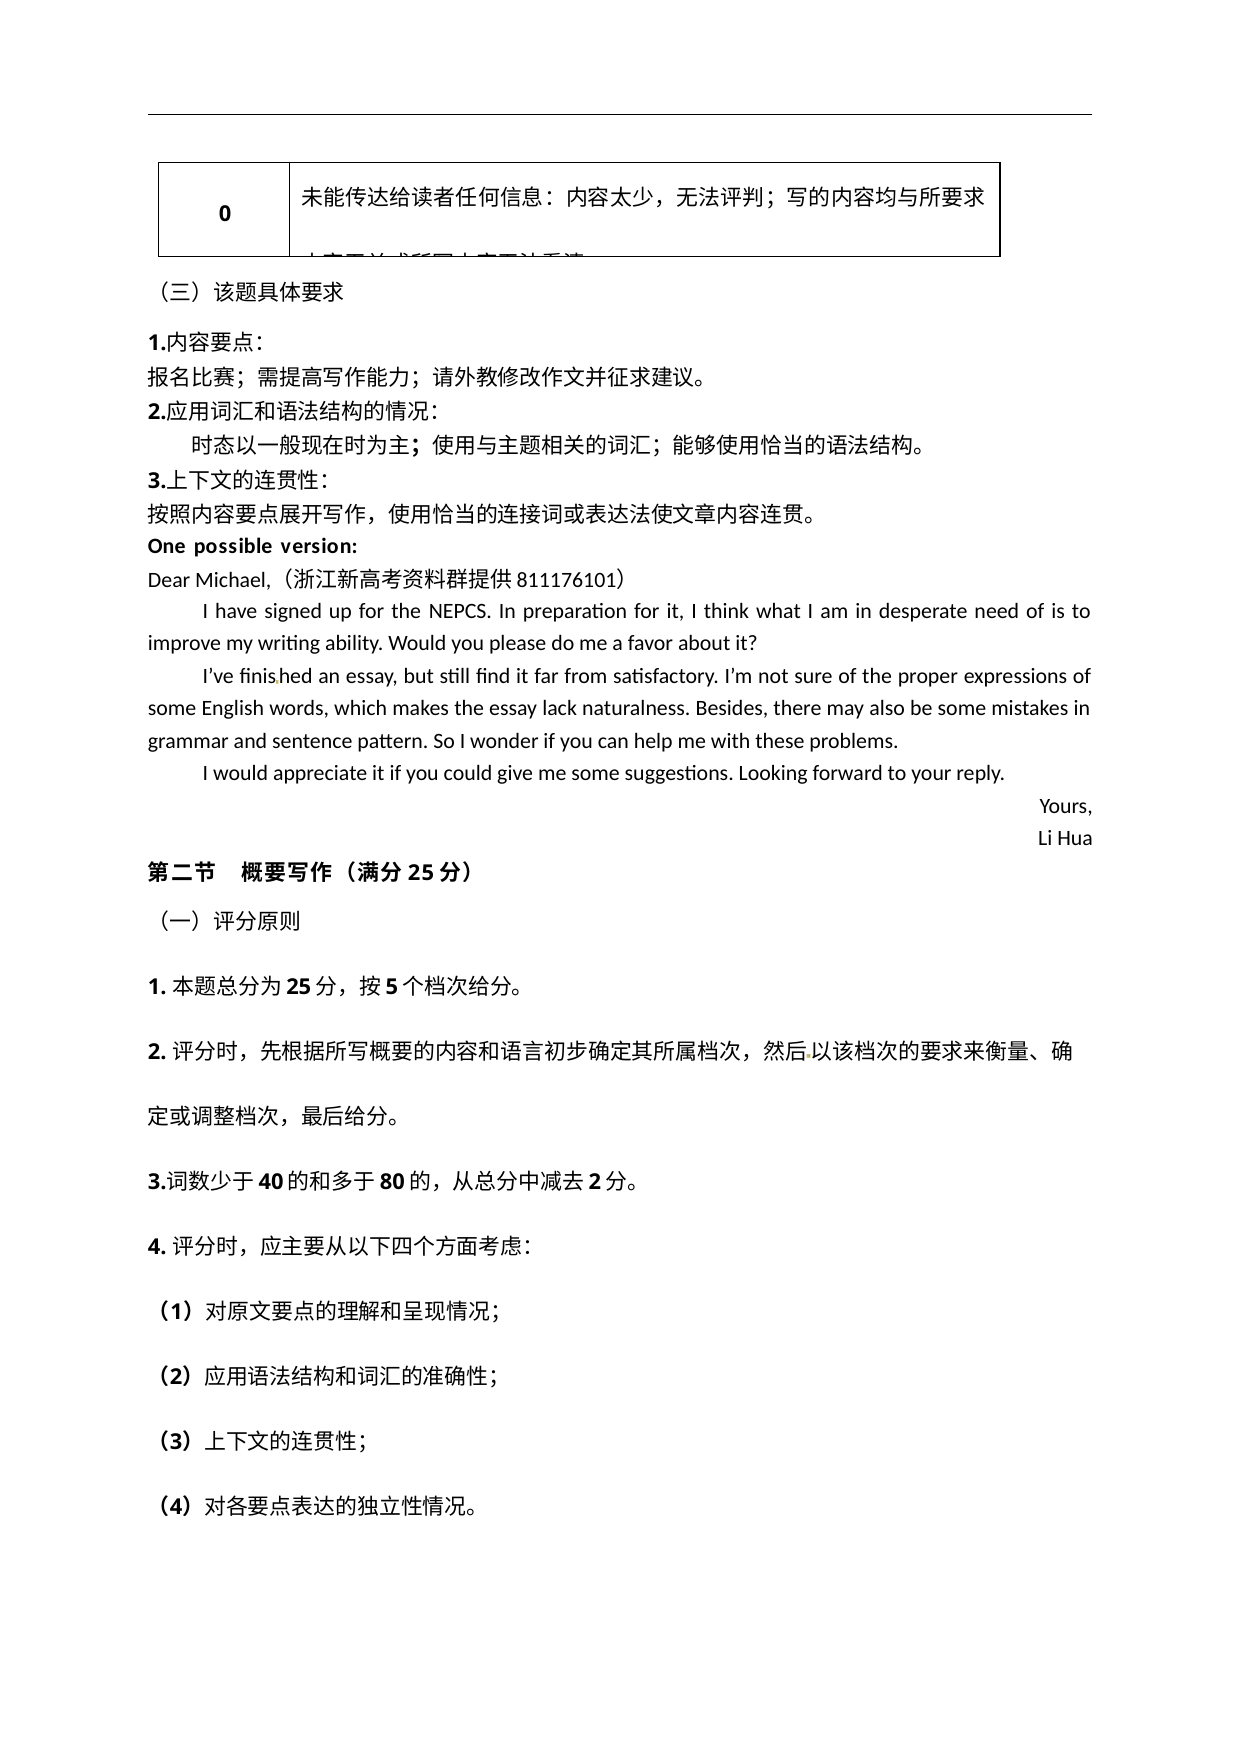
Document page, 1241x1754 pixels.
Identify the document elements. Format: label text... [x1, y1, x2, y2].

text I’ve finished an essay, but still find it far from satisfactory. I’m not sure of the proper expressions of some English words, which makes the essay lack naturalness. Besides, there may also be some mistakes in grammar and sentence pattern. So I wonder if you can help me with these problems. [148, 659, 1092, 757]
text 3.上下文的连贯性： [148, 462, 1094, 495]
text （三）该题具体要求 [148, 257, 1094, 322]
text 1.内容要点： [148, 324, 1094, 357]
text 4. 评分时，应主要从以下四个方面考虑： [148, 1212, 1094, 1277]
text Dear Michael,（浙江新高考资料群提供811176101） [148, 562, 1092, 594]
text 按照内容要点展开写作，使用恰当的连接词或表达法使文章内容连贯。 [148, 497, 1094, 529]
text 3.词数少于40的和多于80的，从总分中减去2分。 [148, 1147, 1094, 1212]
text 报名比赛；需提高写作能力；请外教修改作文并征求建议。 [148, 359, 1094, 392]
text 2. 评分时，先根据所写概要的内容和语言初步确定其所属档次，然后以该档次的要求来衡量、确定或调整档次，最后给分。 [148, 1017, 1094, 1147]
text （3）上下文的连贯性； [148, 1407, 1094, 1472]
text I would appreciate it if you could give me some suggestions. Looking forward to your reply. [148, 757, 1092, 789]
table_cell 0 [159, 163, 289, 256]
text 2.应用词汇和语法结构的情况： [148, 393, 1094, 426]
list 概要写作（满分25分） [148, 854, 1092, 887]
text （1）对原文要点的理解和呈现情况；[来源:Zxxk.Com] [148, 1277, 1094, 1342]
text One possible version: [148, 529, 1092, 562]
text 1. 本题总分为25分，按5个档次给分。 [148, 952, 1094, 1017]
text I have signed up for the NEPCS. In preparation for it, I think what I am in desperate need of is to improve my writing ability. Would you please do me a favor about it? [148, 594, 1092, 659]
text Li Hua [148, 822, 1092, 854]
text Yours, [148, 789, 1092, 822]
text （一）评分原则 [148, 887, 1094, 952]
text （4）对各要点表达的独立性情况。 [148, 1472, 1094, 1537]
text 时态以一般现在时为主；使用与主题相关的词汇；能够使用恰当的语法结构。 [148, 428, 1094, 460]
table_cell 未能传达给读者任何信息：内容太少，无法评判；写的内容均与所要求 内容无关或所写内容无法看清。 [290, 163, 999, 256]
text （2）应用语法结构和词汇的准确性； [148, 1342, 1094, 1407]
